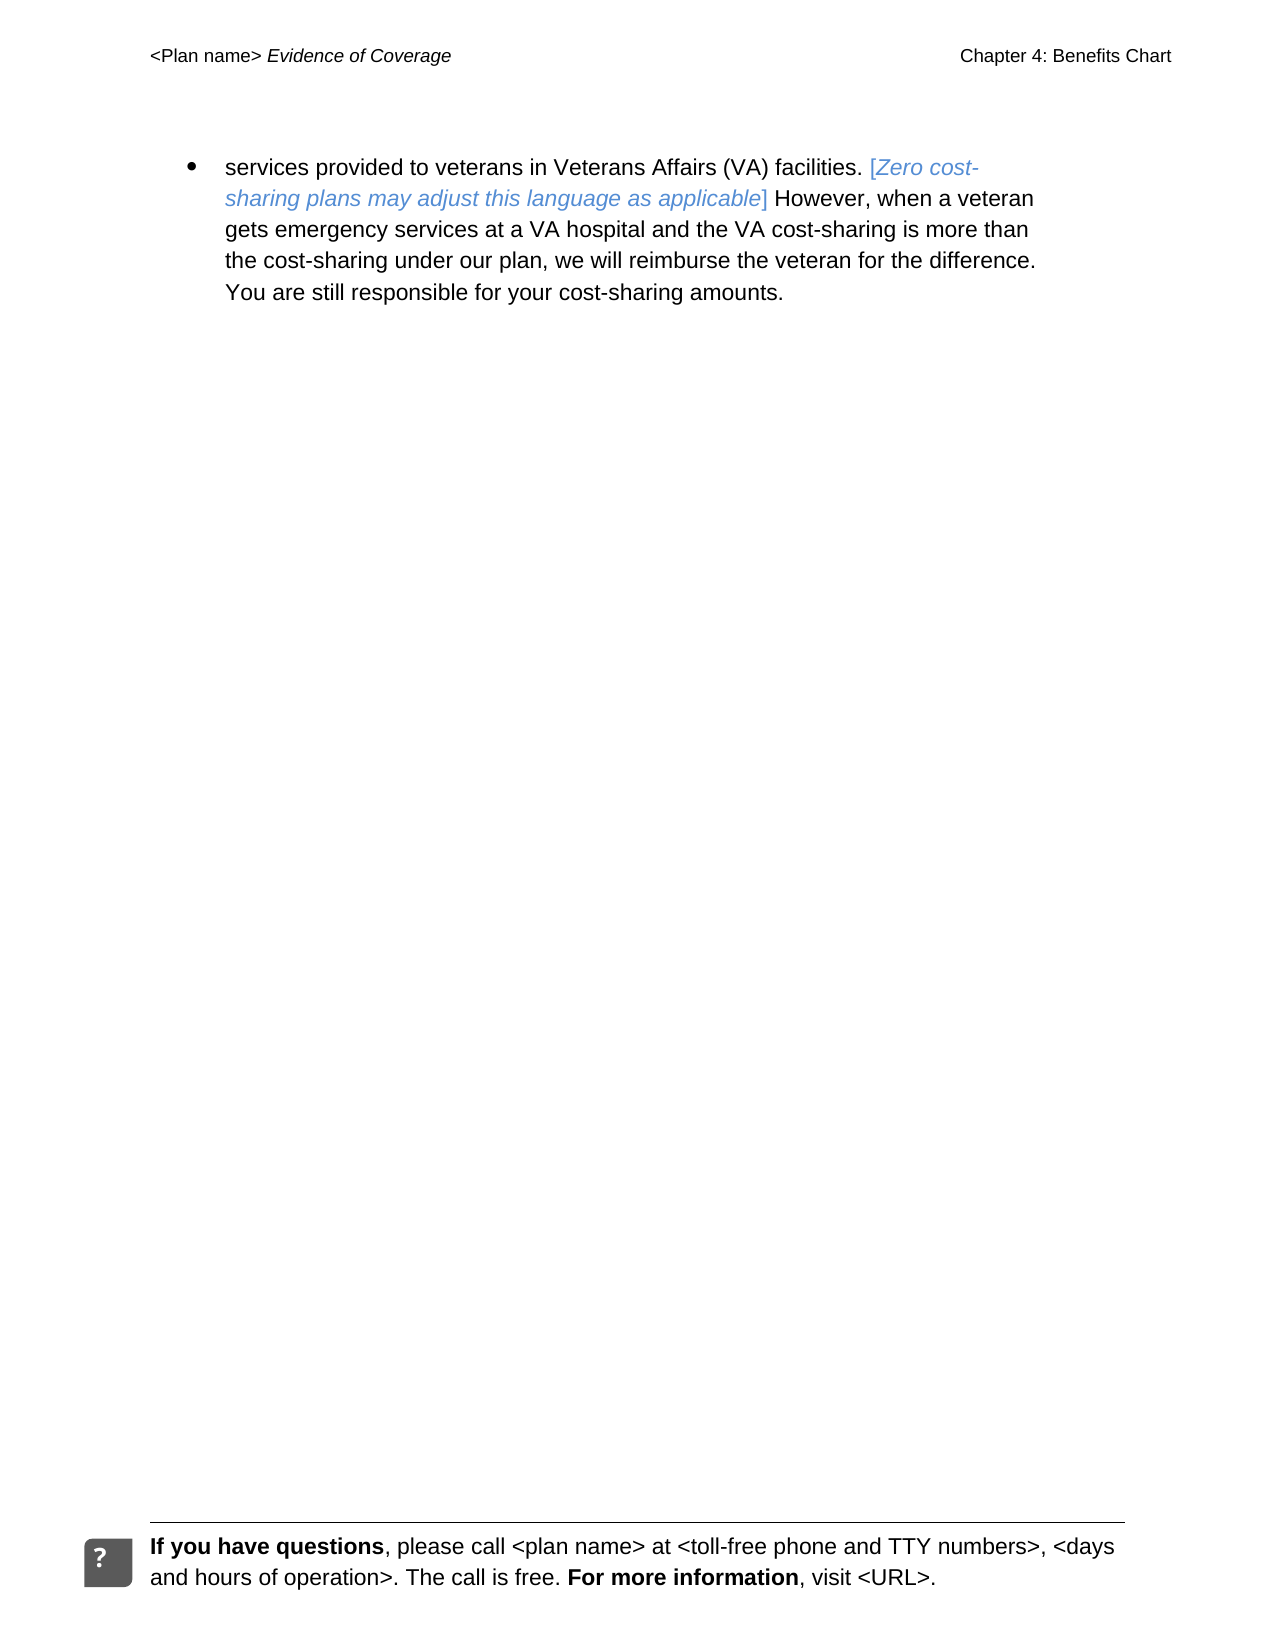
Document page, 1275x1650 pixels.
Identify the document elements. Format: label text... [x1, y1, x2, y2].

list services provided to veterans in Veterans Affairs (VA) facilities. [Zero cost-sharing plans may adjust this language as applicable] However, when a veteran gets emergency services at a VA hospital and the VA cost-sharing is more than the cost-sharing under our plan, we will reimburse the veteran for the difference. You are still responsible for your cost-sharing amounts. [187, 150, 1050, 306]
